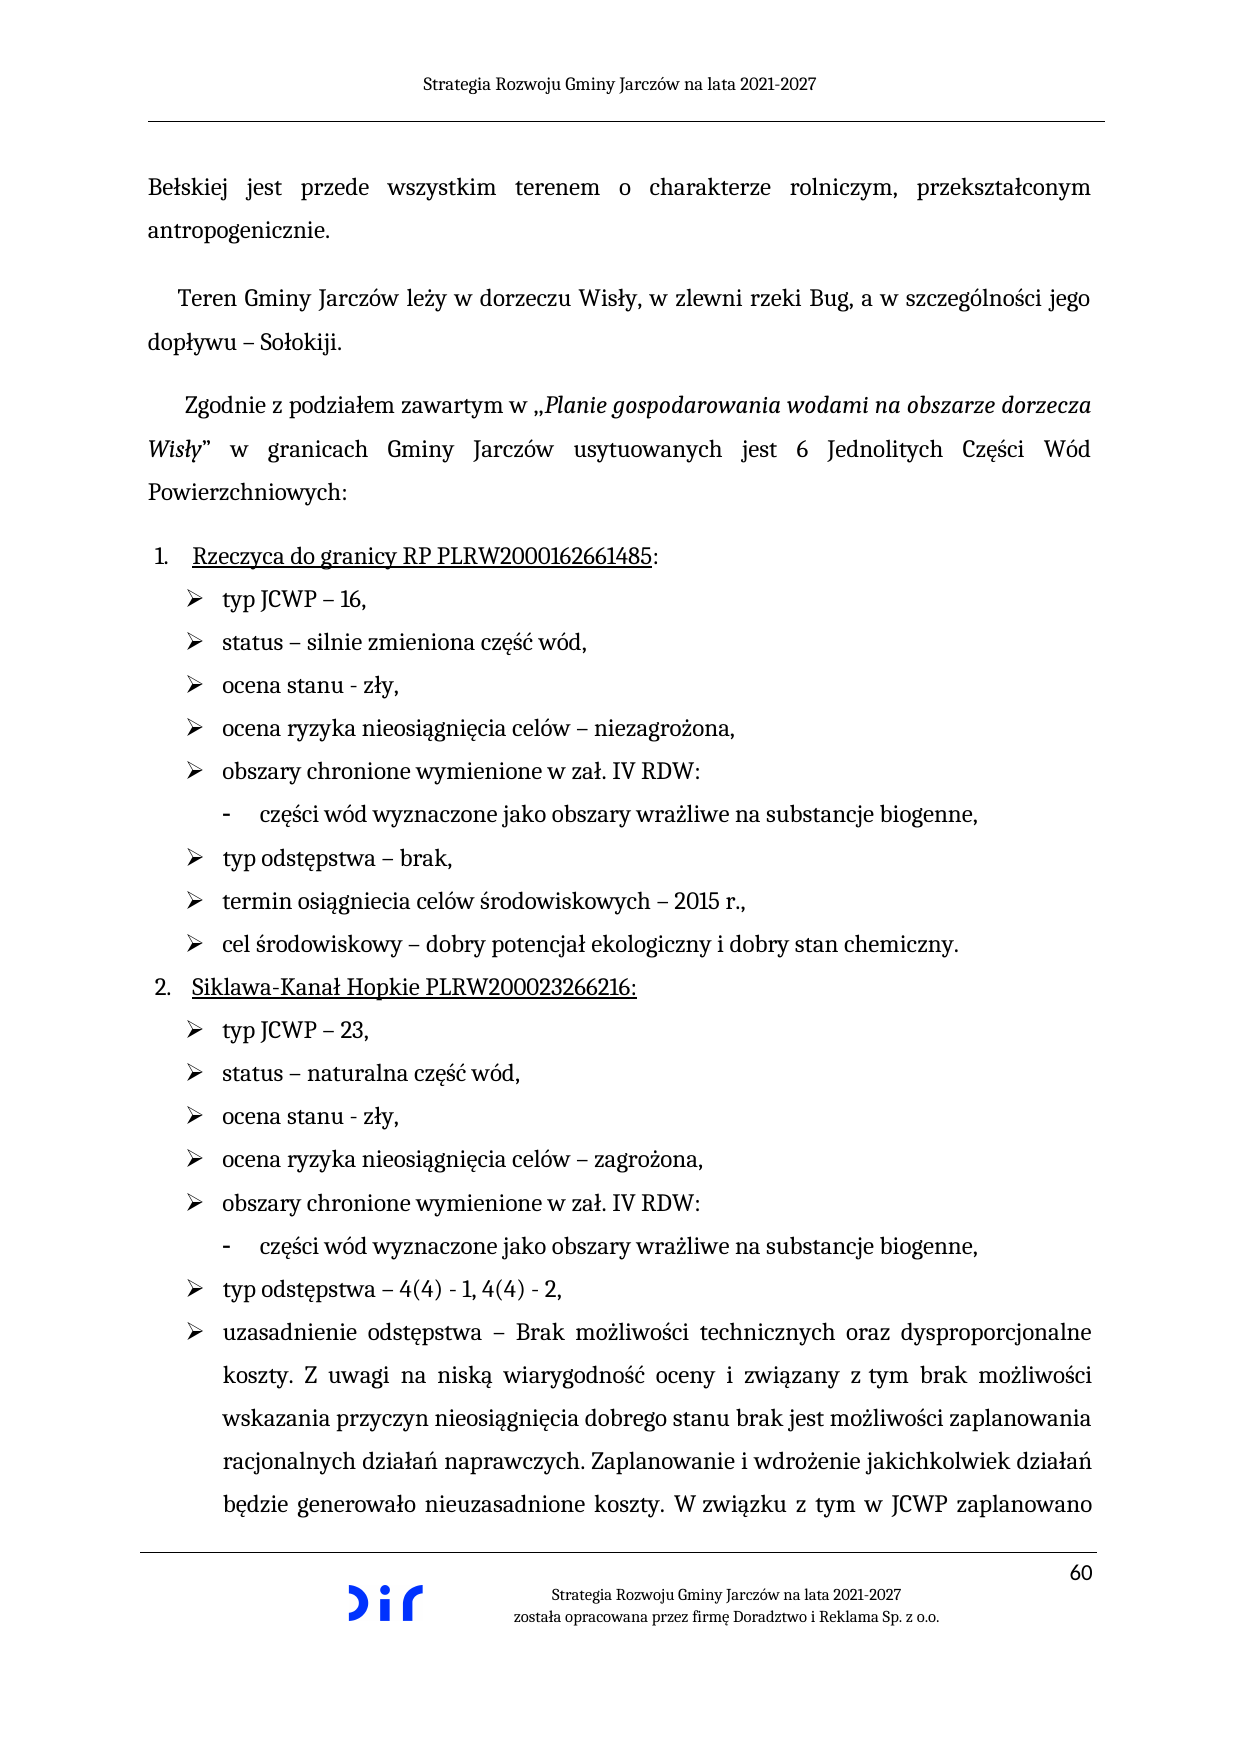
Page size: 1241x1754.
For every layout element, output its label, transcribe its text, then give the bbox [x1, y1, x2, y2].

list Rzeczyca do granicy RP PLRW2000162661485: [154, 542, 1092, 570]
list obszary chronione wymienione w zał. IV RDW: [185, 757, 1092, 786]
list status – naturalna część wód, [185, 1059, 1092, 1088]
picture [348, 1585, 423, 1621]
list części wód wyznaczone jako obszary wrażliwe na substancje biogenne, [222, 800, 1092, 829]
text Teren Gminy Jarczów leży w dorzeczu Wisły, w zlewni rzeki Bug, a w szczególności jego dopływu – Sołokiji. [148, 284, 1092, 356]
list ocena stanu - zły, [185, 671, 1092, 700]
list typ odstępstwa – 4(4) - 1, 4(4) - 2, [185, 1275, 1092, 1303]
list typ odstępstwa – brak, [185, 843, 1092, 872]
list termin osiągniecia celów środowiskowych – 2015 r., [185, 887, 1092, 915]
list ocena ryzyka nieosiągnięcia celów – zagrożona, [185, 1145, 1092, 1174]
list obszary chronione wymienione w zał. IV RDW: [185, 1188, 1092, 1217]
list status – silnie zmieniona część wód, [185, 628, 1092, 657]
list typ JCWP – 23, [185, 1016, 1092, 1045]
list ocena ryzyka nieosiągnięcia celów – niezagrożona, [185, 714, 1092, 743]
list cel środowiskowy – dobry potencjał ekologiczny i dobry stan chemiczny. [185, 930, 1092, 958]
list typ JCWP – 16, [185, 585, 1092, 613]
list Siklawa-Kanał Hopkie PLRW200023266216: [154, 973, 1092, 1002]
list ocena stanu - zły, [185, 1102, 1092, 1131]
list części wód wyznaczone jako obszary wrażliwe na substancje biogenne, [222, 1232, 1092, 1260]
text Zgodnie z podziałem zawartym w ,,Planie gospodarowania wodami na obszarze dorzecza Wisły” w granicach Gminy Jarczów usytuowanych jest 6 Jednolitych Części Wód Powierzchniowych: [148, 391, 1092, 506]
